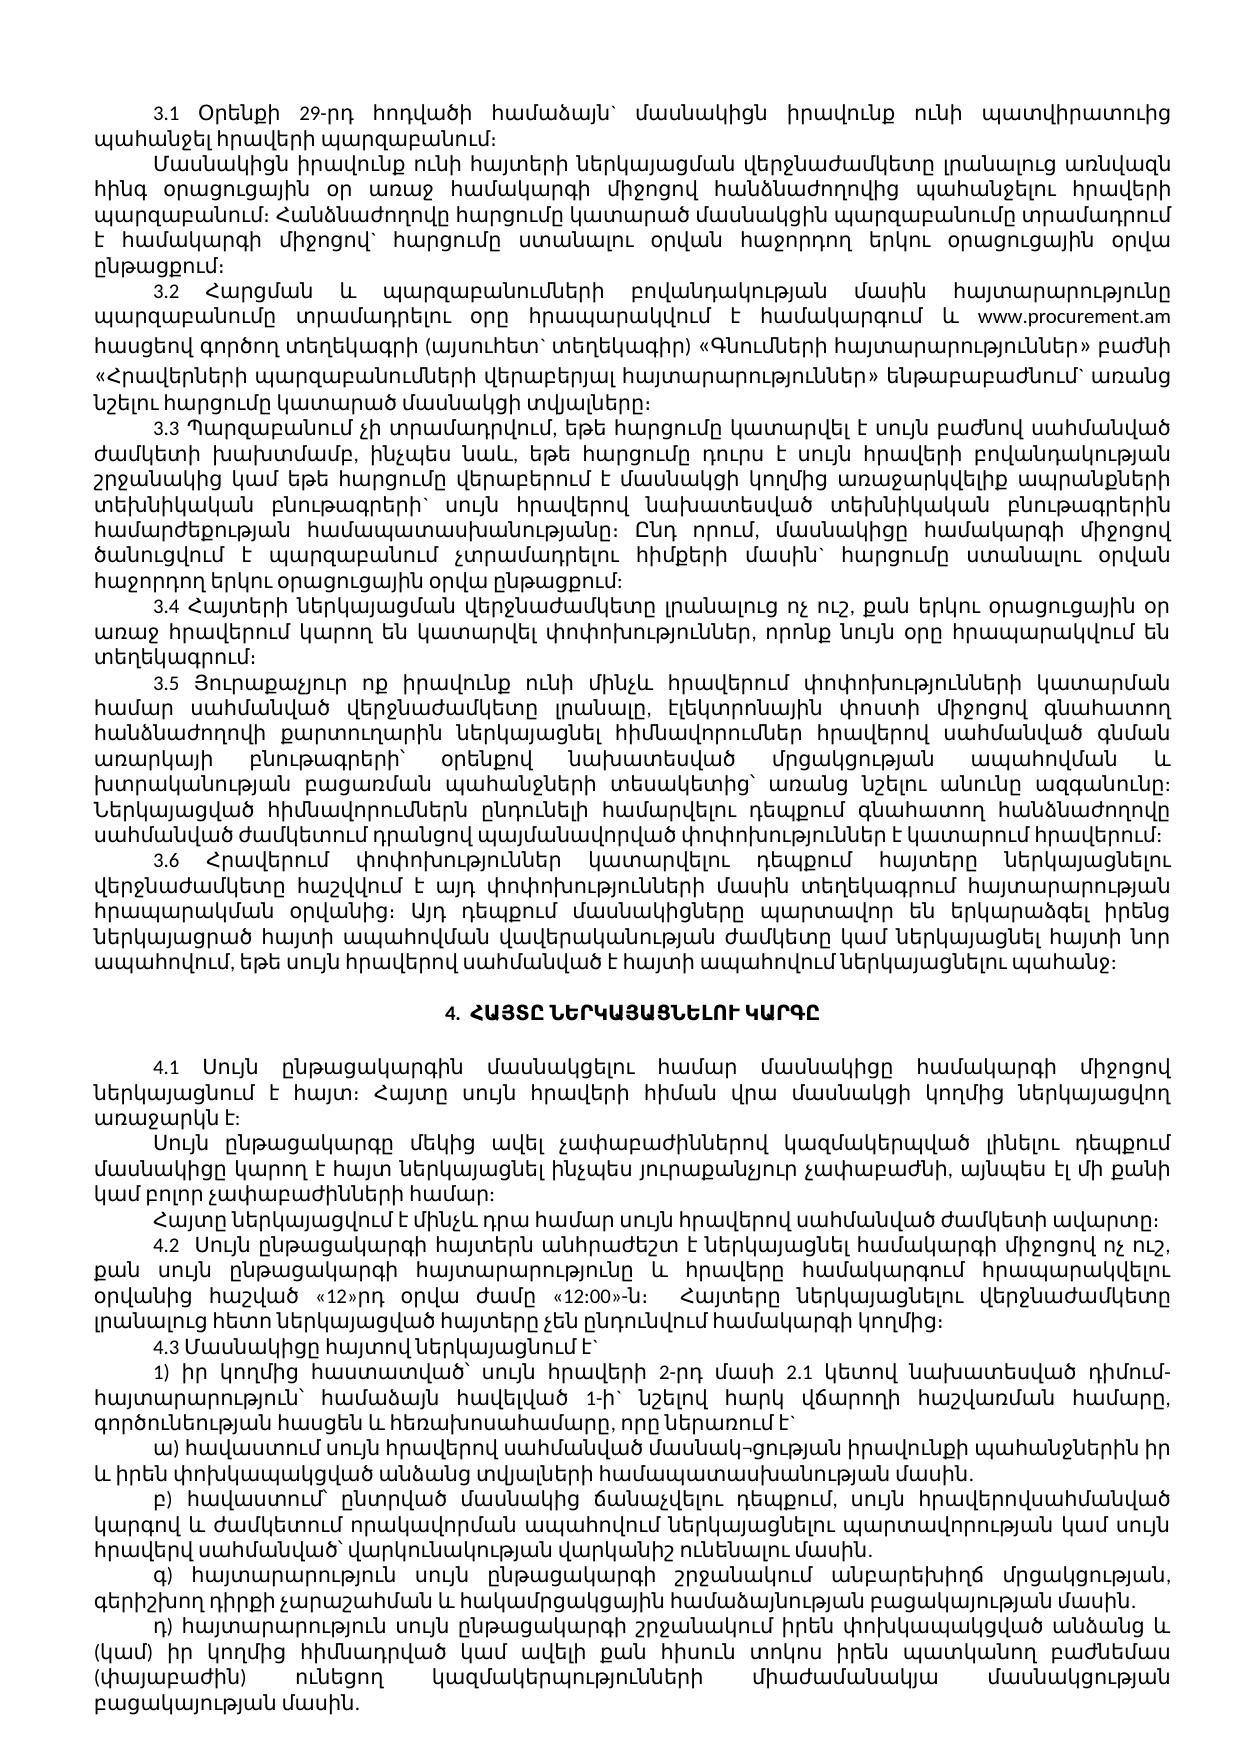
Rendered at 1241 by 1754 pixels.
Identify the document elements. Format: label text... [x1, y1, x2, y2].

text Մասնակիցն իրավունք ունի հայտերի ներկայացման վերջնաժամկետը լրանալուց առնվազն հինգ օրացուցային օր առաջ համակարգի միջոցով հանձնաժողովից պահանջելու հրավերի պարզաբանում։ Հանձնաժողովը հարցումը կատարած մասնակցին պարզաբանումը տրամադրում է համակարգի միջոցով` հարցումը ստանալու օրվան հաջորդող երկու օրացուցային օրվա ընթացքում։ [94, 151, 1171, 278]
text 4.1 Սույն ընթացակարգին մասնակցելու համար մասնակիցը համակարգի միջոցով ներկայացնում է հայտ։ Հայտը սույն հրավերի հիման վրա մասնակցի կողմից ներկայացվող առաջարկն է: [94, 1054, 1171, 1131]
text 4.2 Սույն ընթացակարգի հայտերն անհրաժեշտ է ներկայացնել համակարգի միջոցով ոչ ուշ, քան սույն ընթացակարգի հայտարարությունը և հրավերը համակարգում հրապարակվելու օրվանից հաշված «12»րդ օրվա ժամը «12:00»-ն։ Հայտերը ներկայացնելու վերջնաժամկետը լրանալուց հետո ներկայացված հայտերը չեն ընդունվում համակարգի կողմից։ [94, 1232, 1171, 1334]
text 3.5 Յուրաքաչյուր ոք իրավունք ունի մինչև հրավերում փոփոխությունների կատարման համար սահմանված վերջնաժամկետը լրանալը, էլեկտրոնային փոստի միջոցով գնահատող հանձնաժողովի քարտուղարին ներկայացնել հիմնավորումներ հրավերով սահմանված գնման առարկայի բնութագրերի՝ օրենքով նախատեսված մրցակցության ապահովման և խտրականության բացառման պահանջների տեսակետից՝ առանց նշելու անունը ազգանունը: Ներկայացված հիմնավորումներն ընդունելի համարվելու դեպքում գնահատող հանձնաժողովը սահմանված ժամկետում դրանցով պայմանավորված փոփոխություններ է կատարում հրավերում: [94, 670, 1171, 848]
text Հայտը ներկայացվում է մինչև դրա համար սույն հրավերով սահմանված ժամկետի ավարտը։ [94, 1207, 1171, 1232]
text 4.3 Մասնակիցը հայտով ներկայացնում է` [94, 1334, 1171, 1359]
text 3.1 Օրենքի 29-րդ հոդվածի համաձայն` մասնակիցն իրավունք ունի պատվիրատուից պահանջել հրավերի պարզաբանում։ [94, 100, 1171, 151]
text 1) իր կողմից հաստատված՝ սույն հրավերի 2-րդ մասի 2.1 կետով նախատեսված դիմում-հայտարարություն՝ համաձայն հավելված 1-ի` նշելով հարկ վճարողի հաշվառման համարը, գործունեության հասցեն և հեռախոսահամարը, որը ներառում է` [94, 1359, 1171, 1436]
text 3.3 Պարզաբանում չի տրամադրվում, եթե հարցումը կատարվել է սույն բաժնով սահմանված ժամկետի խախտմամբ, ինչպես նաև, եթե հարցումը դուրս է սույն հրավերի բովանդակության շրջանակից կամ եթե հարցումը վերաբերում է մասնակցի կողմից առաջարկվելիք ապրանքների տեխնիկական բնութագրերի` սույն հրավերով նախատեսված տեխնիկական բնութագրերին համարժեքության համապատասխանությանը։ Ընդ որում, մասնակիցը համակարգի միջոցով ծանուցվում է պարզաբանում չտրամադրելու հիմքերի մասին` հարցումը ստանալու օրվան հաջորդող երկու օրացուցային օրվա ընթացքում: [94, 416, 1171, 593]
text բ) հավաստում՝ ընտրված մասնակից ճանաչվելու դեպքում, սույն հրավերովսահմանված կարգով և ժամկետում որակավորման ապահովում ներկայացնելու պարտավորության կամ սույն հրավերվ սահմանված՝ վարկունակության վարկանիշ ունենալու մասին. [94, 1486, 1171, 1563]
text ա) հավաստում սույն հրավերով սահմանված մասնակ¬ցության իրավունքի պահանջներին իր և իրեն փոխկապակցված անձանց տվյալների համապատասխանության մասին. [94, 1436, 1171, 1486]
text 3.2 Հարցման և պարզաբանումների բովանդակության մասին հայտարարությունը պարզաբանումը տրամադրելու օրը հրապարակվում է համակարգում և www.procurement.am հասցեով գործող տեղեկագրի (այսուհետ` տեղեկագիր) «Գնումների հայտարարություններ» բաժնի «Հրավերների պարզաբանումների վերաբերյալ հայտարարություններ» ենթաբաբաժնում` առանց նշելու հարցումը կատարած մասնակցի տվյալները։ [94, 278, 1171, 416]
text 3.4 Հայտերի ներկայացման վերջնաժամկետը լրանալուց ոչ ուշ, քան երկու օրացուցային օր առաջ հրավերում կարող են կատարվել փոփոխություններ, որոնք նույն օրը հրապարակվում են տեղեկագրում։ [94, 593, 1171, 670]
text դ) հայտարարություն սույն ընթացակարգի շրջանակում իրեն փոխկապակցված անձանց և (կամ) իր կողմից հիմնադրված կամ ավելի քան հիսուն տոկոս իրեն պատկանող բաժնեմաս (փայաբաժին) ունեցող կազմակերպությունների միաժամանակյա մասնակցության բացակայության մասին. [94, 1613, 1171, 1715]
text 4. ՀԱՅՏԸ ՆԵՐԿԱՅԱՑՆԵԼՈՒ ԿԱՐԳԸ [94, 1000, 1171, 1026]
text 3.6 Հրավերում փոփոխություններ կատարվելու դեպքում հայտերը ներկայացնելու վերջնաժամկետը հաշվվում է այդ փոփոխությունների մասին տեղեկագրում հայտարարության հրապարակման օրվանից։ Այդ դեպքում մասնակիցները պարտավոր են երկարաձգել իրենց ներկայացրած հայտի ապահովման վավերականության ժամկետը կամ ներկայացնել հայտի նոր ապահովում, եթե սույն հրավերով սահմանված է հայտի ապահովում ներկայացնելու պահանջ: [94, 848, 1171, 975]
text գ) հայտարարություն սույն ընթացակարգի շրջանակում անբարեխիղճ մրցակցության, գերիշխող դիրքի չարաշահման և հակամրցակցային համաձայնության բացակայության մասին. [94, 1563, 1171, 1613]
text Սույն ընթացակարգը մեկից ավել չափաբաժիններով կազմակերպված լինելու դեպքում մասնակիցը կարող է հայտ ներկայացնել ինչպես յուրաքանչյուր չափաբաժնի, այնպես էլ մի քանի կամ բոլոր չափաբաժինների համար: [94, 1131, 1171, 1207]
